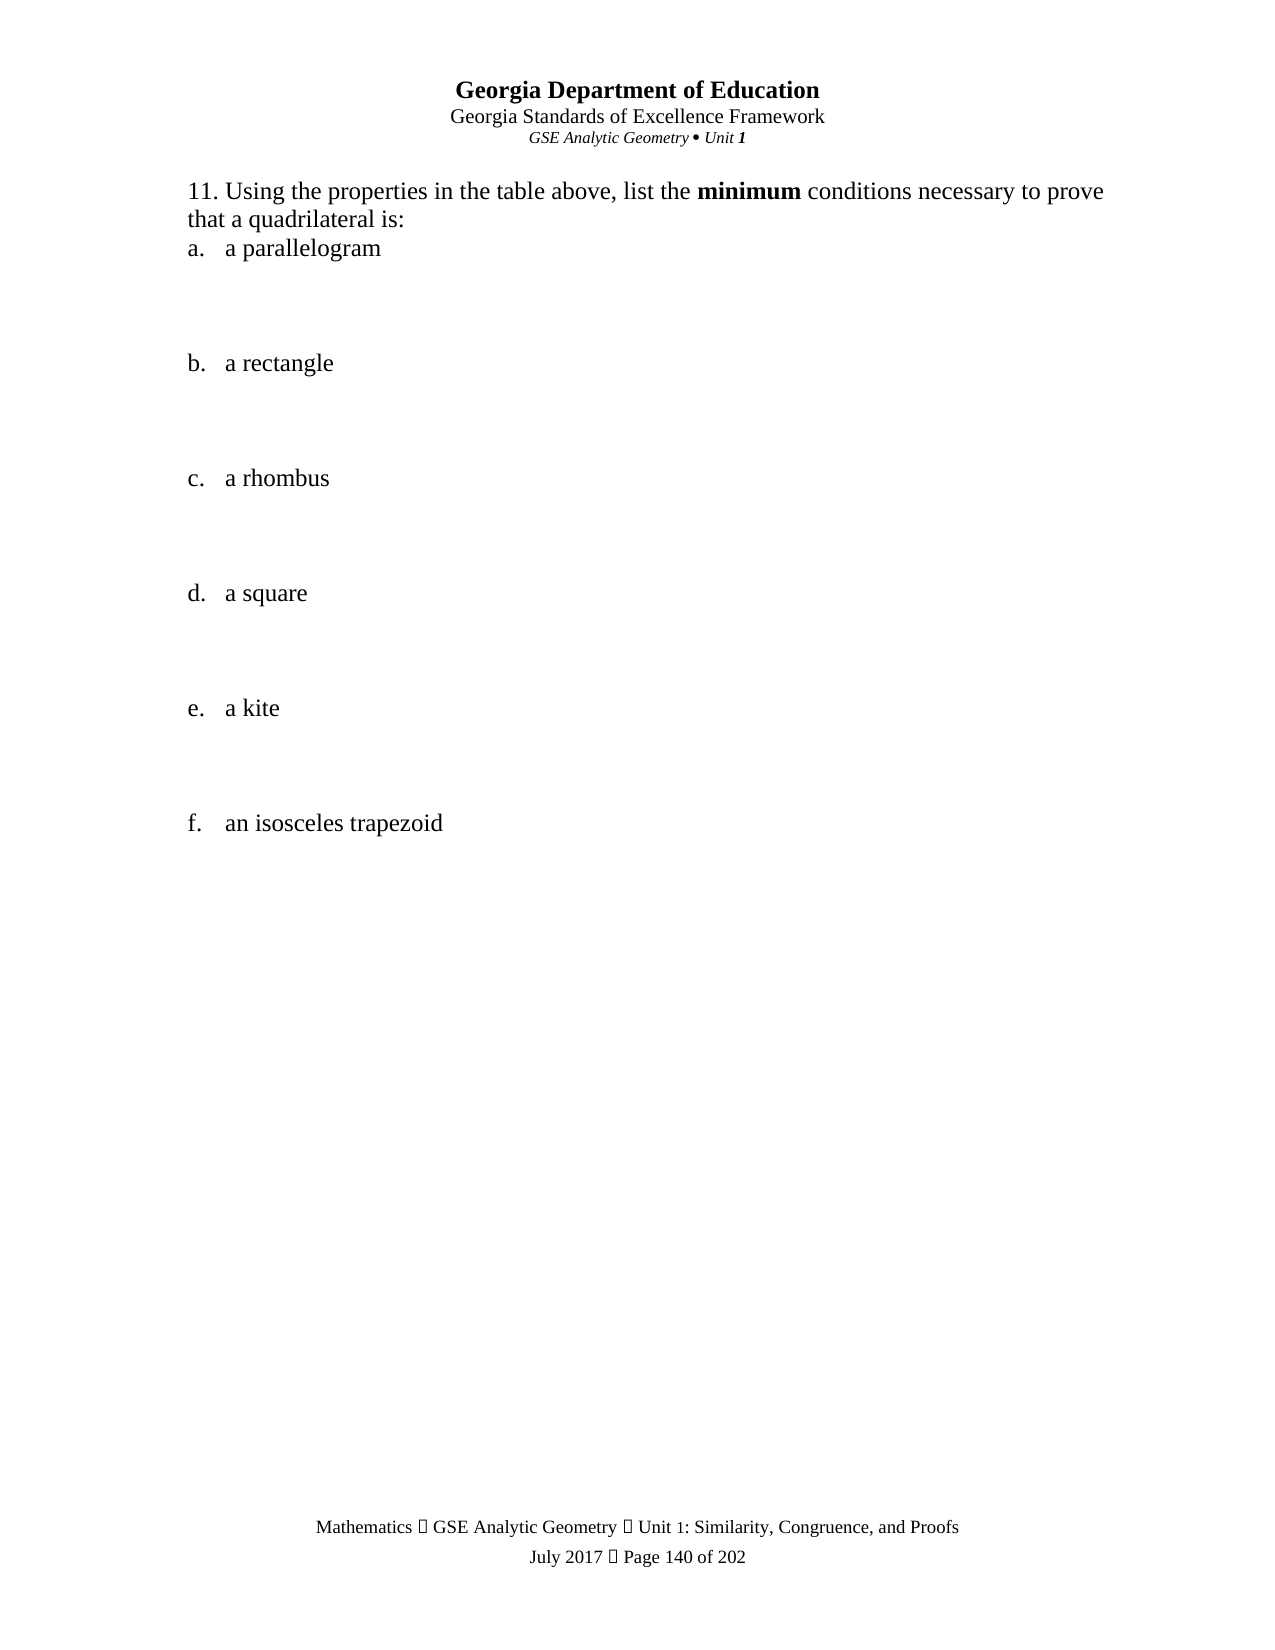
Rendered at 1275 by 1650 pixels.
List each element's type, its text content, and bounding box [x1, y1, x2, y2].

list a square [187, 578, 1125, 607]
list an isosceles trapezoid [187, 808, 1125, 837]
list a rectangle [187, 348, 1125, 377]
list a parallelogram [187, 233, 1125, 262]
list a kite [187, 693, 1125, 722]
list 11. Using the properties in the table above, list the minimum conditions necessary to prove that a quadrilateral is: [187, 176, 1125, 233]
list a rhombus [187, 463, 1125, 492]
